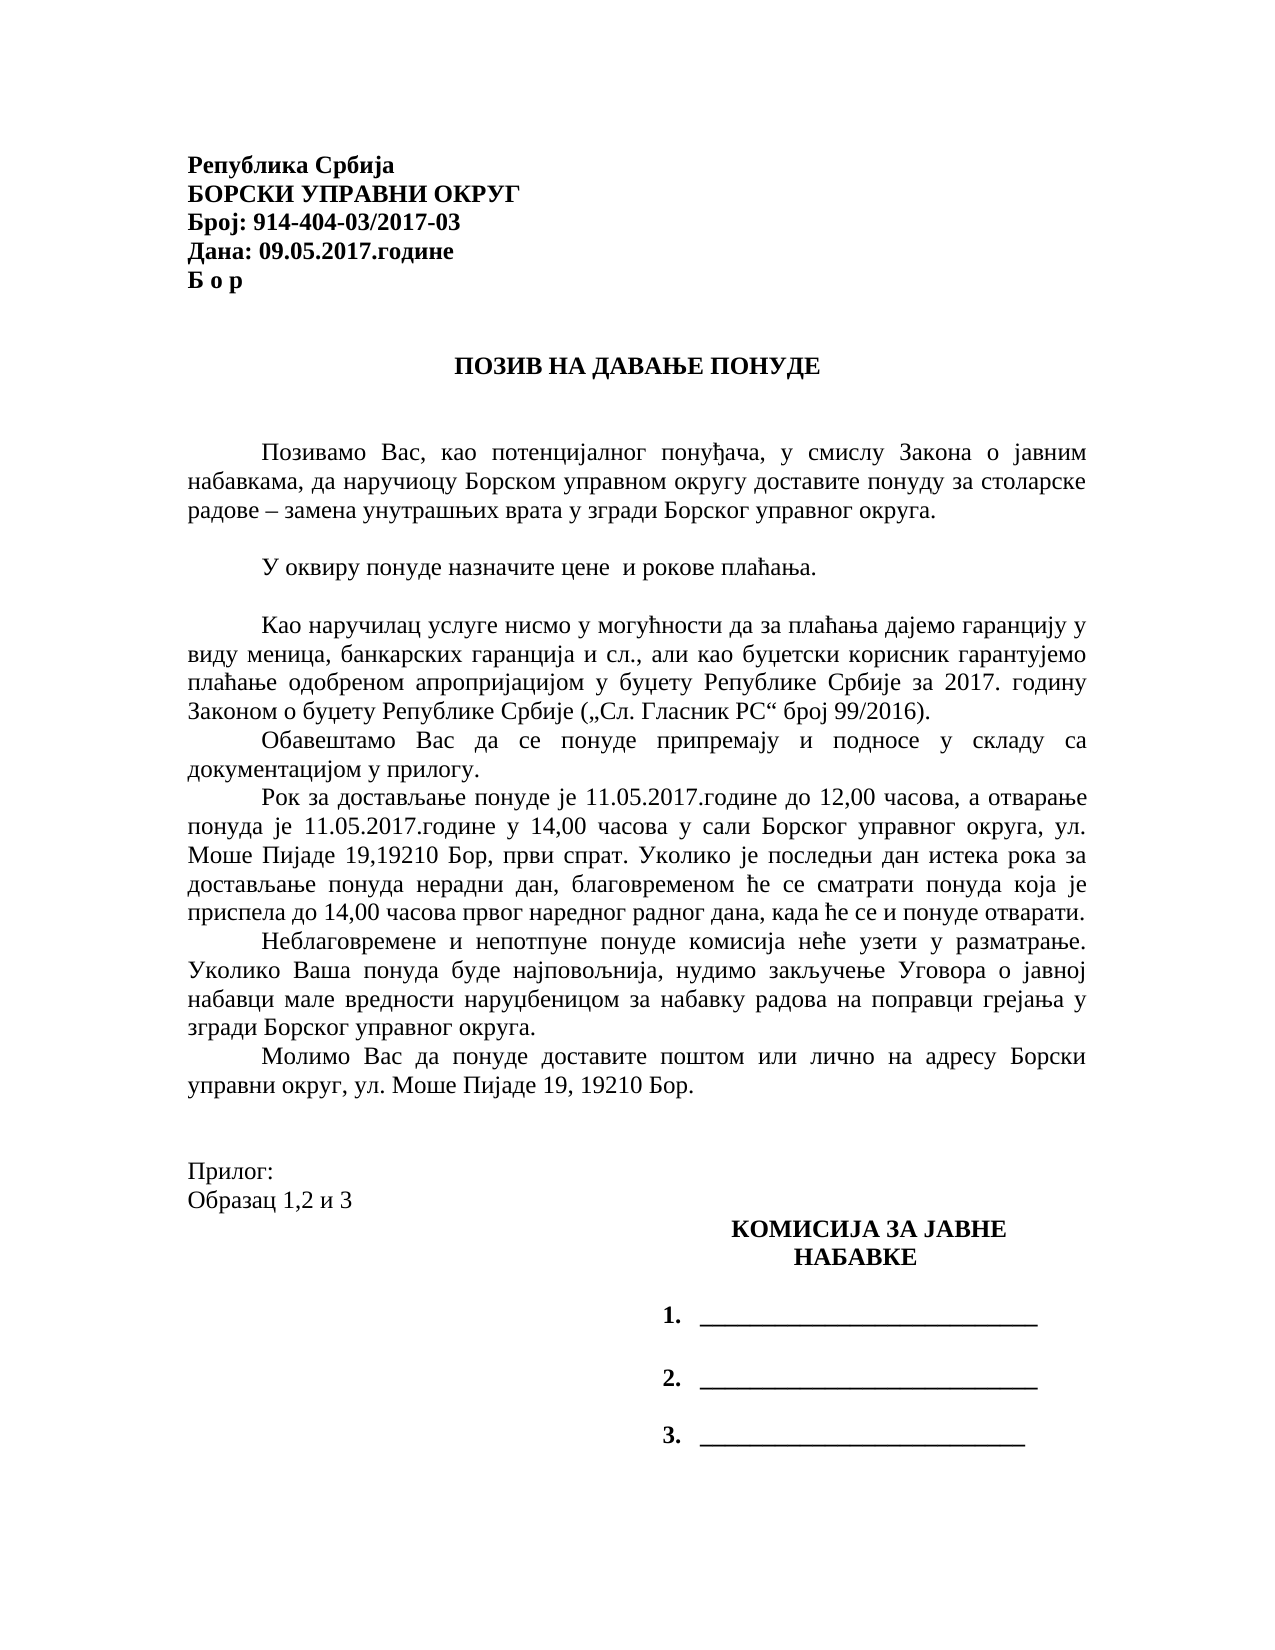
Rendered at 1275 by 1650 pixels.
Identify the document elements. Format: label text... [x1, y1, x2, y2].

list ___________________________ [662, 1363, 1087, 1392]
text БОРСКИ УПРАВНИ ОКРУГ [187, 179, 1087, 207]
text Број: 914-404-03/2017-03 [187, 207, 1087, 236]
text У оквиру понуде назначите цене и рокове плаћања. [187, 552, 1087, 581]
text Молимо Вас да понуде доставите поштом или лично на адресу Борски управни округ, ул. Моше Пијаде 19, 19210 Бор. [187, 1041, 1087, 1099]
text Образац 1,2 и 3 [187, 1185, 1087, 1214]
text НАБАВКЕ [187, 1242, 1087, 1271]
list __________________________ [662, 1420, 1087, 1449]
text Рок за достављање понуде је 11.05.2017.године до 12,00 часова, а отварање понуда је 11.05.2017.године у 14,00 часова у сали Борског управног округа, ул. Моше Пијаде 19,19210 Бор, први спрат. Уколико је последњи дан истека рока за достављање понуда нерадни дан, благовременом ће се сматрати понуда која је приспела до 14,00 часова првог наредног радног дана, када ће се и понуде отварати. [187, 782, 1087, 926]
text Прилог: [187, 1156, 1087, 1185]
text Република Србија [187, 150, 1087, 179]
text КОМИСИЈА ЗА ЈАВНЕ [187, 1214, 1087, 1242]
text Позивамо Вас, као потенцијалног понуђача, у смислу Закона о јавним набавкама, да наручиоцу Борском управном округу доставите понуду за столарске радове – замена унутрашњих врата у згради Борског управног округа. [187, 437, 1087, 524]
text Неблаговремене и непотпуне понуде комисија неће узети у разматрање. Уколико Ваша понуда буде најповољнија, нудимо закључење Уговора о јавној набавци мале вредности наруџбеницом за набавку радова на поправци грејања у згради Борског управног округа. [187, 926, 1087, 1041]
text ПОЗИВ НА ДАВАЊЕ ПОНУДЕ [187, 351, 1087, 380]
text Обавештамо Вас да се понуде припремају и подносе у складу са документацијом у прилогу. [187, 725, 1087, 782]
text Б о р [187, 265, 1087, 294]
text Као наручилац услуге нисмо у могућности да за плаћања дајемо гаранцију у виду меница, банкарских гаранција и сл., али као буџетски корисник гарантујемо плаћање одобреном апропријацијом у буџету Републике Србије за 2017. годину Законом о буџету Републике Србије („Сл. Гласник РС“ број 99/2016). [187, 610, 1087, 725]
list ___________________________ [662, 1300, 1087, 1329]
text Дана: 09.05.2017.године [187, 236, 1087, 265]
